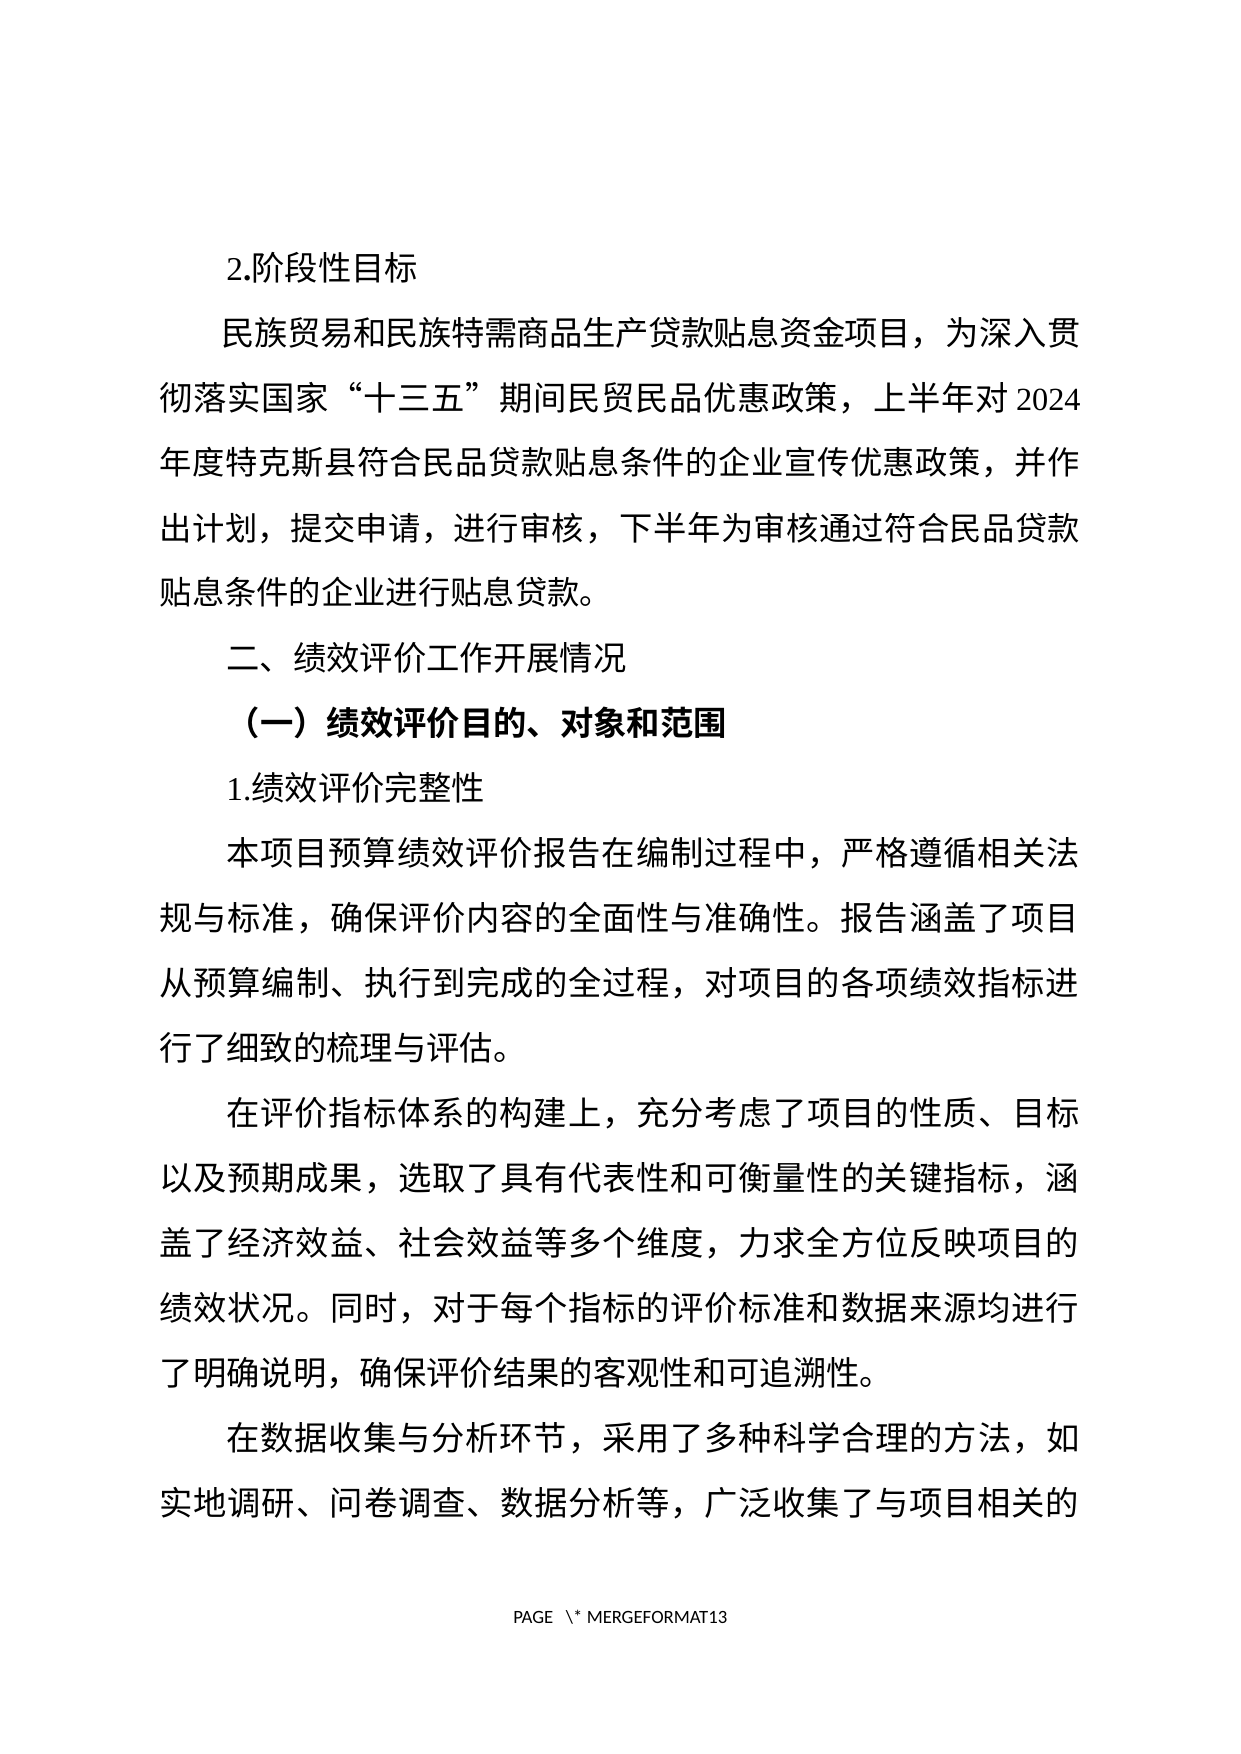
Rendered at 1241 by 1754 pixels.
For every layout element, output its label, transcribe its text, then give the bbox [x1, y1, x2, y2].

text 民族贸易和民族特需商品生产贷款贴息资金项目，为深入贯彻落实国家“十三五”期间民贸民品优惠政策，上半年对2024 年度特克斯县符合民品贷款贴息条件的企业宣传优惠政策，并作出计划，提交申请，进行审核，下半年为审核通过符合民品贷款贴息条件的企业进行贴息贷款。 [159, 298, 1081, 623]
text 二、绩效评价工作开展情况 [159, 623, 1081, 688]
text 本项目预算绩效评价报告在编制过程中，严格遵循相关法规与标准，确保评价内容的全面性与准确性。报告涵盖了项目从预算编制、执行到完成的全过程，对项目的各项绩效指标进行了细致的梳理与评估。 [159, 818, 1081, 1078]
text （一）绩效评价目的、对象和范围 [159, 688, 1081, 753]
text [159, 1403, 1081, 1533]
title 1.绩效评价完整性 [159, 753, 1081, 818]
text 在评价指标体系的构建上，充分考虑了项目的性质、目标以及预期成果，选取了具有代表性和可衡量性的关键指标，涵盖了经济效益、社会效益等多个维度，力求全方位反映项目的绩效状况。同时，对于每个指标的评价标准和数据来源均进行了明确说明，确保评价结果的客观性和可追溯性。 [159, 1078, 1081, 1403]
text 2.阶段性目标 [159, 233, 1081, 298]
